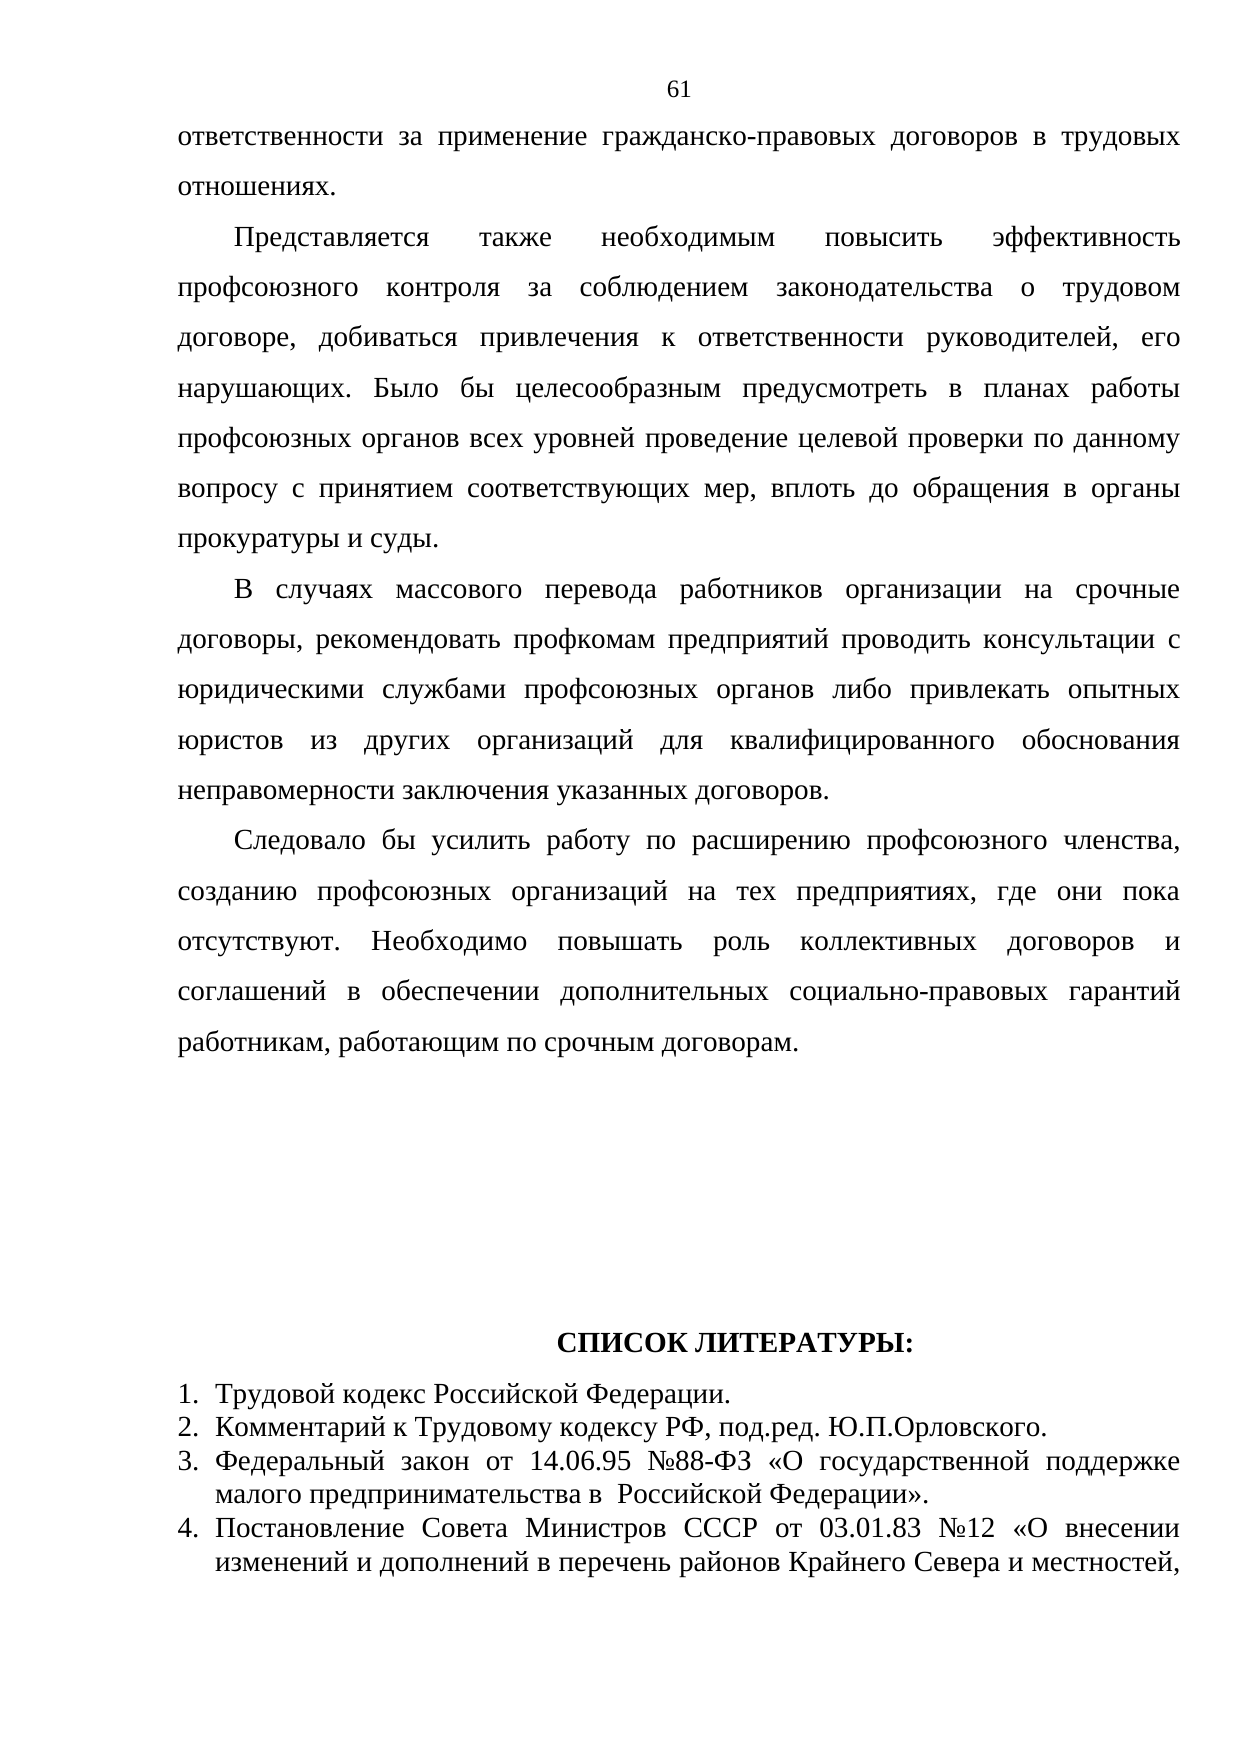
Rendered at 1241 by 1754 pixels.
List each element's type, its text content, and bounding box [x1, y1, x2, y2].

list Комментарий к Трудовому кодексу РФ, под.ред. Ю.П.Орловского. [177, 1409, 1181, 1443]
list Трудовой кодекс Российской Федерации. [177, 1376, 1181, 1409]
text СПИСОК ЛИТЕРАТУРЫ: [177, 1326, 1181, 1359]
text В случаях массового перевода работников организации на срочные договоры, рекомендовать профкомам предприятий проводить консультации с юридическими службами профсоюзных органов либо привлекать опытных юристов из других организаций для квалифицированного обоснования неправомерности заключения указанных договоров. [177, 571, 1181, 806]
text Следовало бы усилить работу по расширению профсоюзного членства, созданию профсоюзных организаций на тех предприятиях, где они пока отсутствуют. Необходимо повышать роль коллективных договоров и соглашений в обеспечении дополнительных социально-правовых гарантий работникам, работающим по срочным договорам. [177, 822, 1181, 1057]
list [177, 1510, 1181, 1577]
text Представляется также необходимым повысить эффективность профсоюзного контроля за соблюдением законодательства о трудовом договоре, добиваться привлечения к ответственности руководителей, его нарушающих. Было бы целесообразным предусмотреть в планах работы профсоюзных органов всех уровней проведение целевой проверки по данному вопросу с принятием соответствующих мер, вплоть до обращения в органы прокуратуры и суды. [177, 219, 1181, 554]
list Федеральный закон от 14.06.95 №88-ФЗ «О государственной поддержке малого предпринимательства в Российской Федерации». [177, 1443, 1181, 1510]
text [177, 118, 1181, 202]
